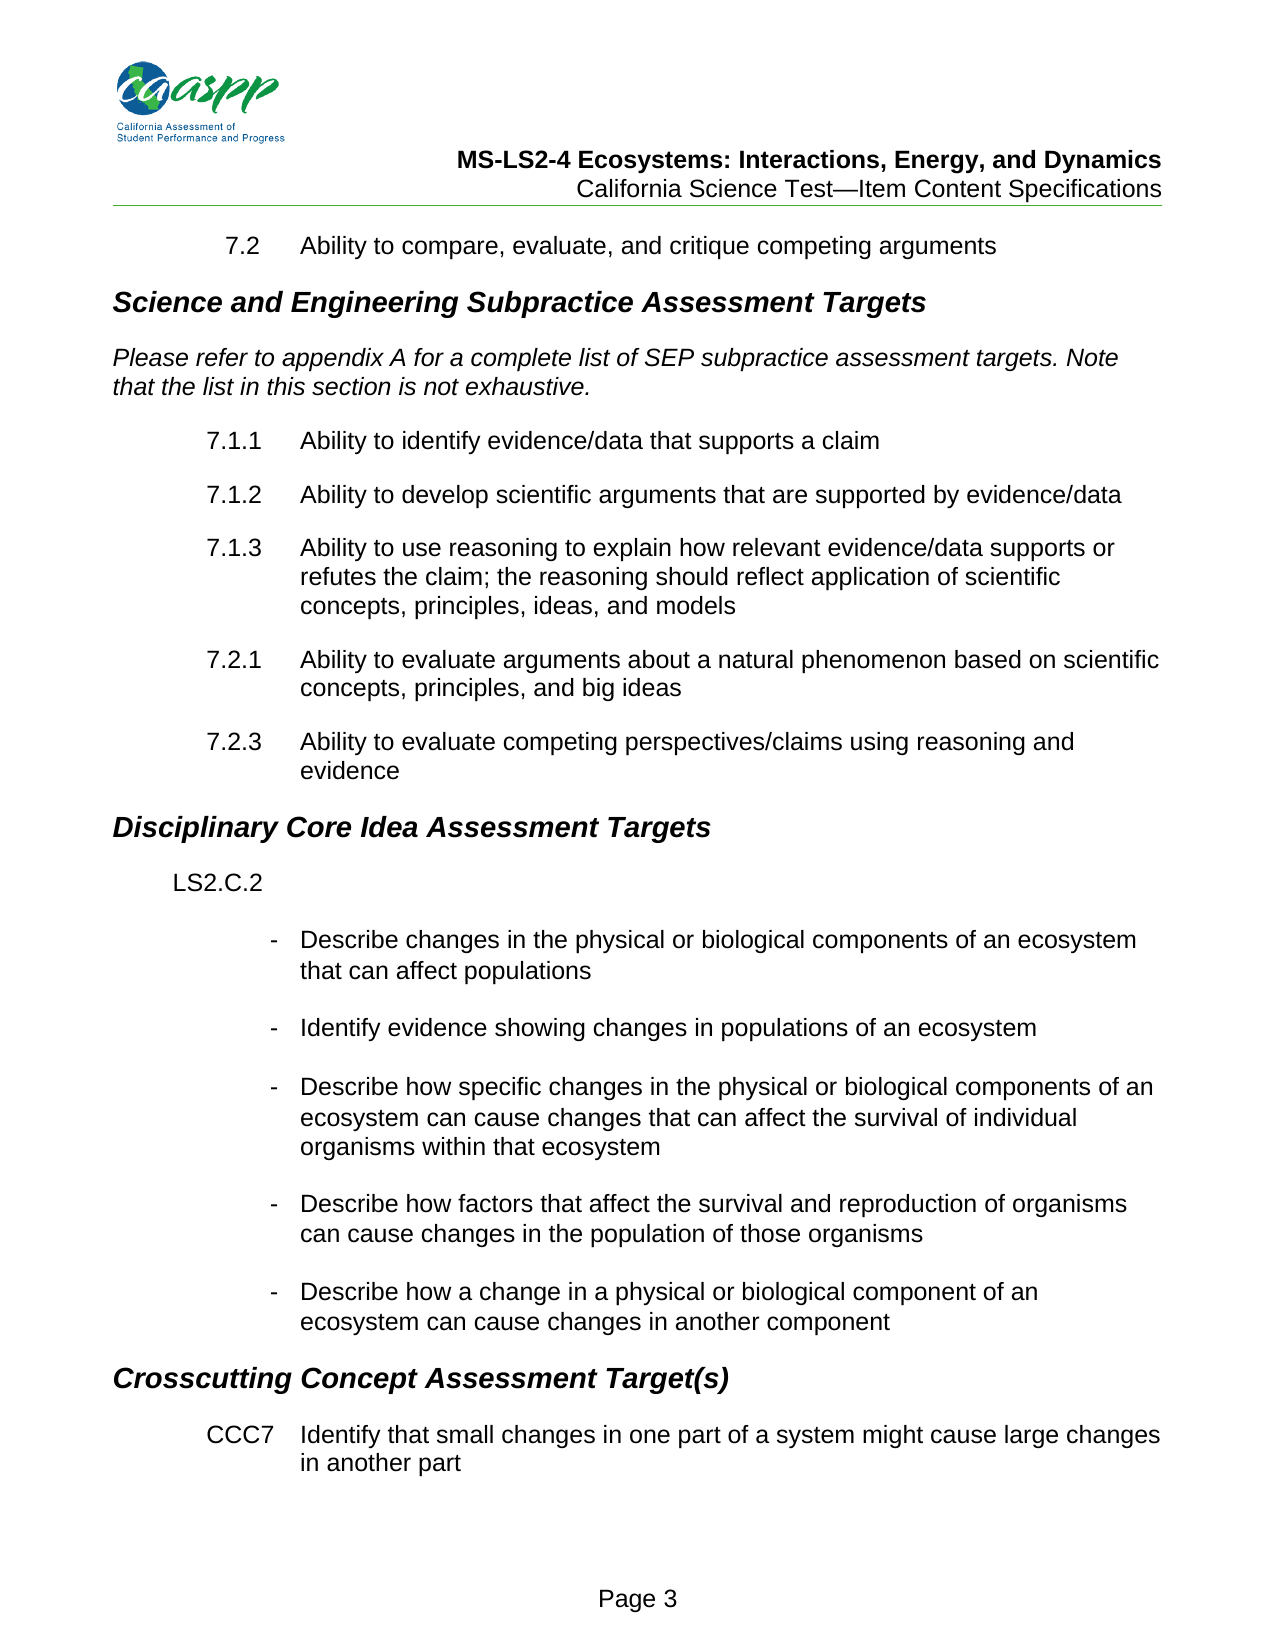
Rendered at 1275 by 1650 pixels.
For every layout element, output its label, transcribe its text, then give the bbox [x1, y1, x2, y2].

text Identify evidence showing changes in populations of an ecosystem [270, 1010, 1162, 1044]
text Describe changes in the physical or biological components of an ecosystem that can affect populations [270, 922, 1162, 985]
text 7.1.2 Ability to develop scientific arguments that are supported by evidence/data [206, 480, 1162, 508]
text 7.2.3 Ability to evaluate competing perspectives/claims using reasoning and evidence [206, 727, 1162, 785]
subtitle Science and Engineering Subpractice Assessment Targets [112, 285, 1162, 318]
text 7.2.1 Ability to evaluate arguments about a natural phenomenon based on scientific concepts, principles, and big ideas [206, 645, 1162, 702]
subtitle LS2.C.2 [172, 868, 1162, 897]
text Describe how factors that affect the survival and reproduction of organisms can cause changes in the population of those organisms [270, 1185, 1162, 1248]
subtitle Disciplinary Core Idea Assessment Targets [112, 810, 1162, 843]
text Describe how specific changes in the physical or biological components of an ecosystem can cause changes that can affect the survival of individual organisms within that ecosystem [270, 1069, 1162, 1160]
text Describe how a change in a physical or biological component of an ecosystem can cause changes in another component [270, 1273, 1162, 1336]
text CCC7 Identify that small changes in one part of a system might cause large changes in another part [206, 1419, 1162, 1477]
picture [112, 60, 287, 146]
text Please refer to appendix A for a complete list of SEP subpractice assessment targets. Note that the list in this section is not exhaustive. [112, 343, 1162, 401]
text 7.2 Ability to compare, evaluate, and critique competing arguments [225, 231, 1162, 260]
text 7.1.1 Ability to identify evidence/data that supports a claim [206, 426, 1162, 455]
subtitle Crosscutting Concept Assessment Target(s) [112, 1361, 1162, 1394]
text 7.1.3 Ability to use reasoning to explain how relevant evidence/data supports or refutes the claim; the reasoning should reflect application of scientific concepts, principles, ideas, and models [206, 533, 1162, 620]
